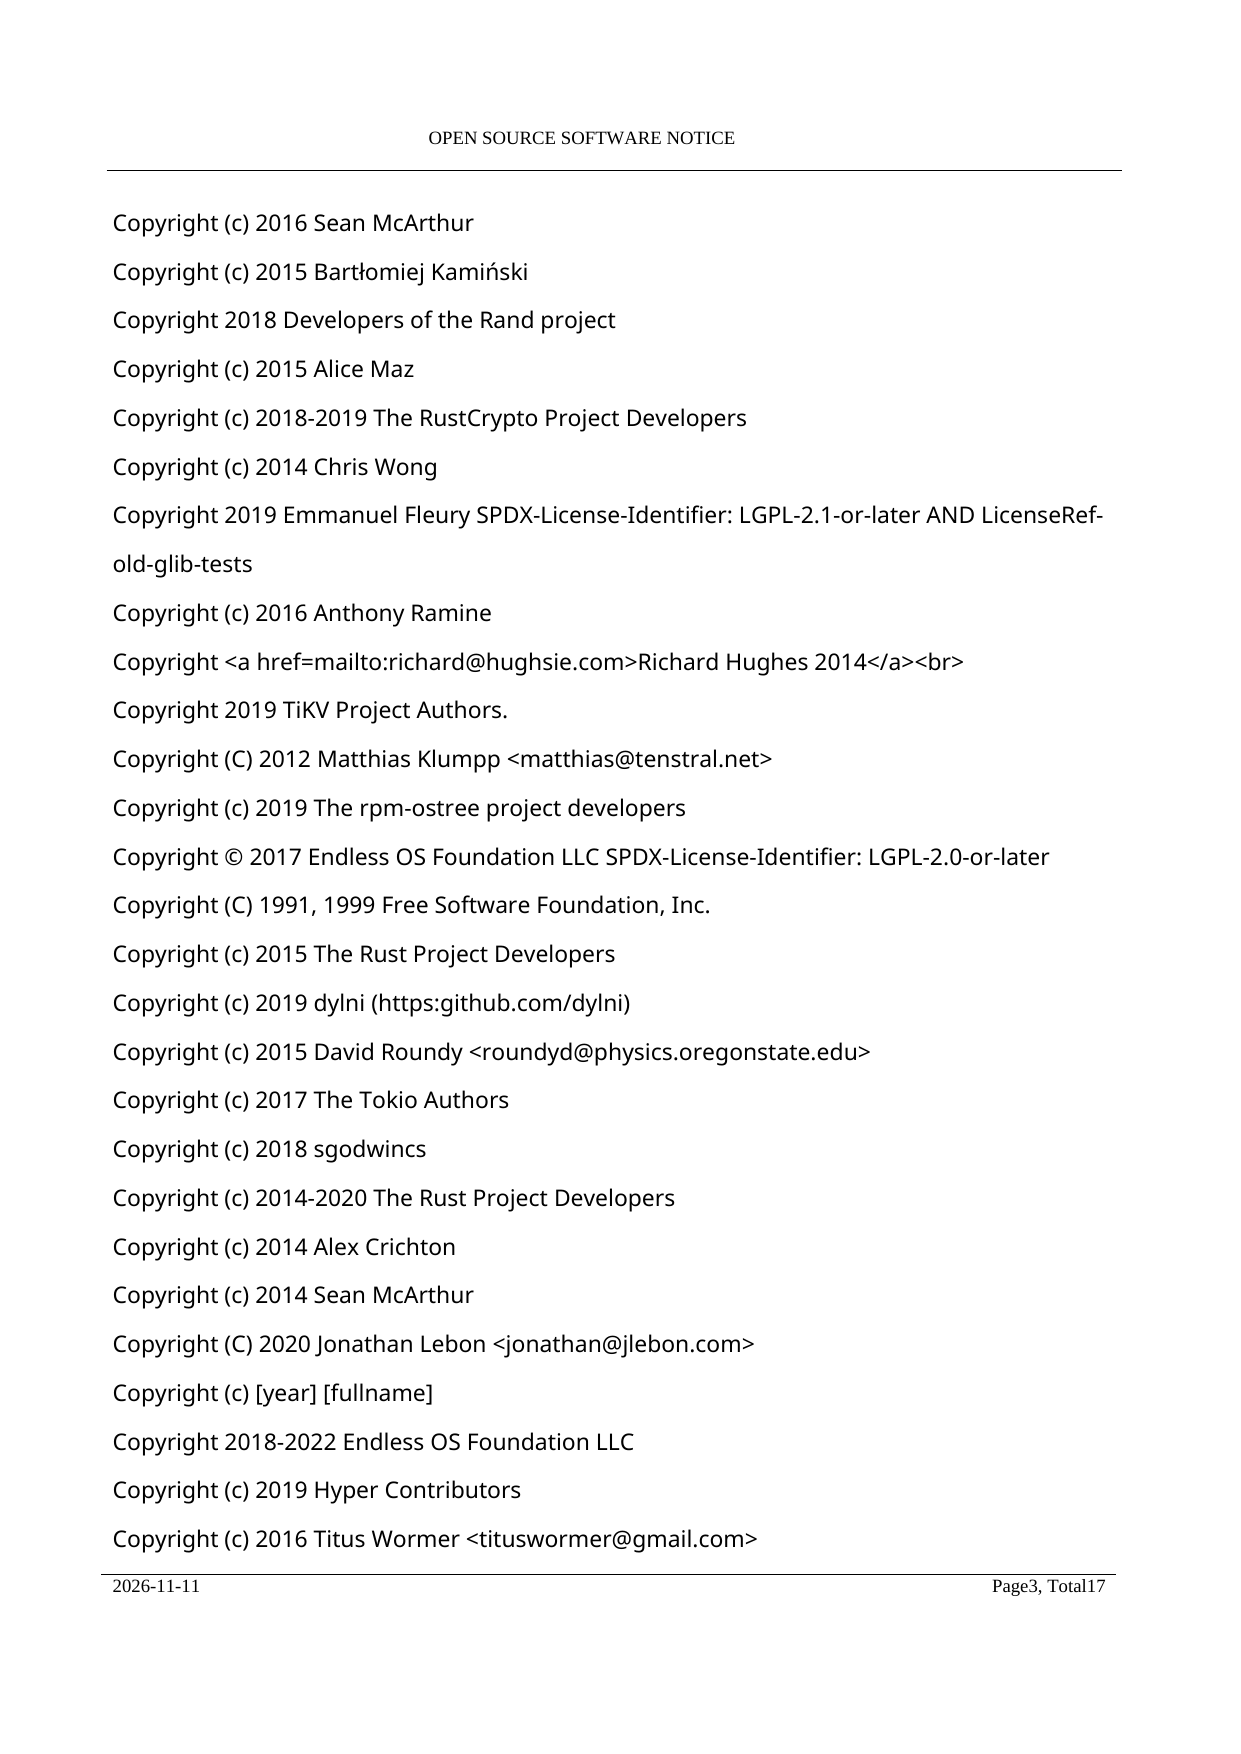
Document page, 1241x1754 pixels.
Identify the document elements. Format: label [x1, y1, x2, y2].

text [112, 206, 1128, 1555]
